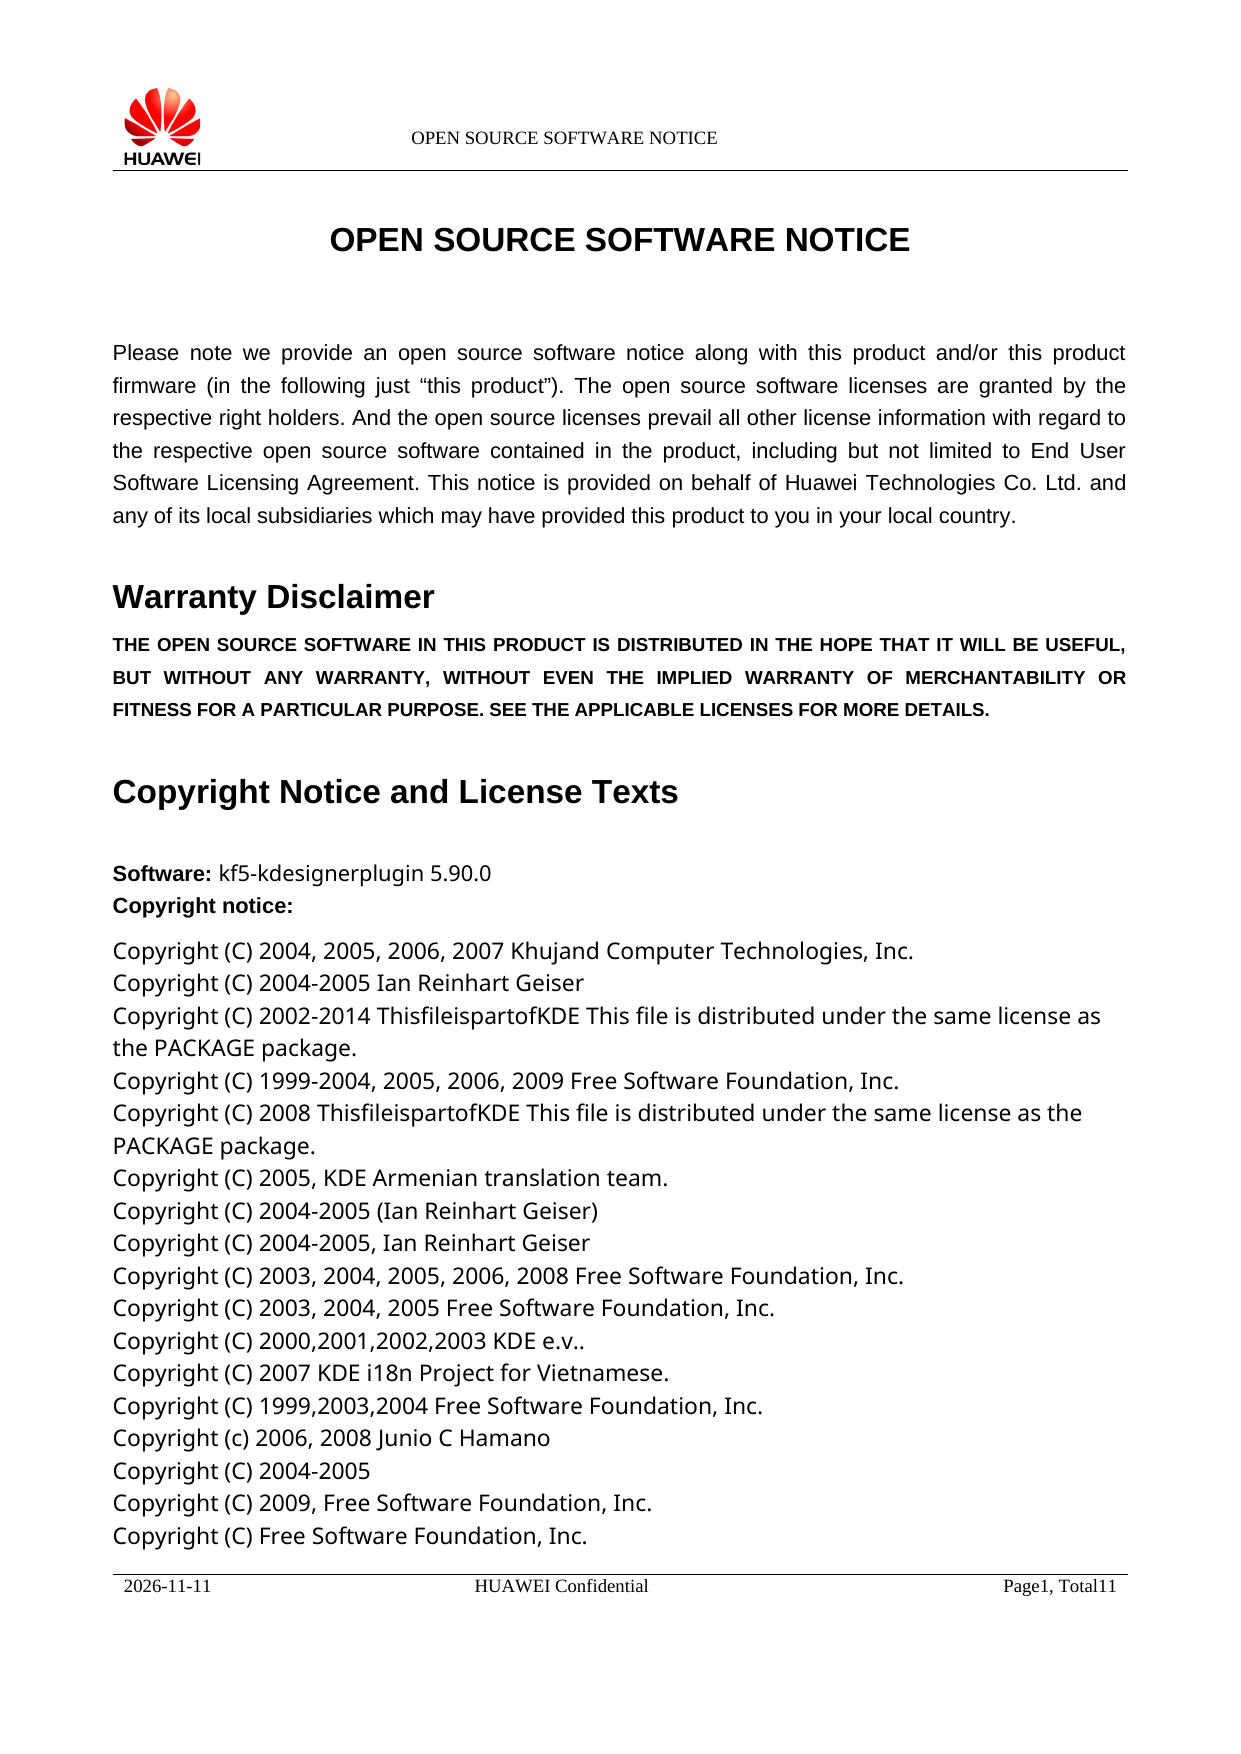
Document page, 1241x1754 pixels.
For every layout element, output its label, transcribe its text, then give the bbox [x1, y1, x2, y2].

text Copyright Notice and License Texts [112, 759, 1128, 824]
text Copyright notice: [112, 889, 1128, 921]
text OPEN SOURCE SOFTWARE NOTICE [112, 206, 1128, 271]
picture [124, 88, 201, 165]
text Warranty Disclaimer [112, 564, 1128, 629]
title Software: kf5-kdesignerplugin 5.90.0 [112, 856, 1128, 889]
text The open source software in this product is distributed in the hope that it will be useful, but WITHOUT ANY WARRANTY, without even the implied warranty of MERCHANTABILITY or FITNESS FOR A PARTICULAR PURPOSE. See the applicable licenses for more details. [112, 629, 1128, 726]
text Please note we provide an open source software notice along with this product and/or this product firmware (in the following just “this product”). The open source software licenses are granted by the respective right holders. And the open source licenses prevail all other license information with regard to the respective open source software contained in the product, including but not limited to End User Software Licensing Agreement. This notice is provided on behalf of Huawei Technologies Co. Ltd. and any of its local subsidiaries which may have provided this product to you in your local country. [112, 336, 1128, 531]
